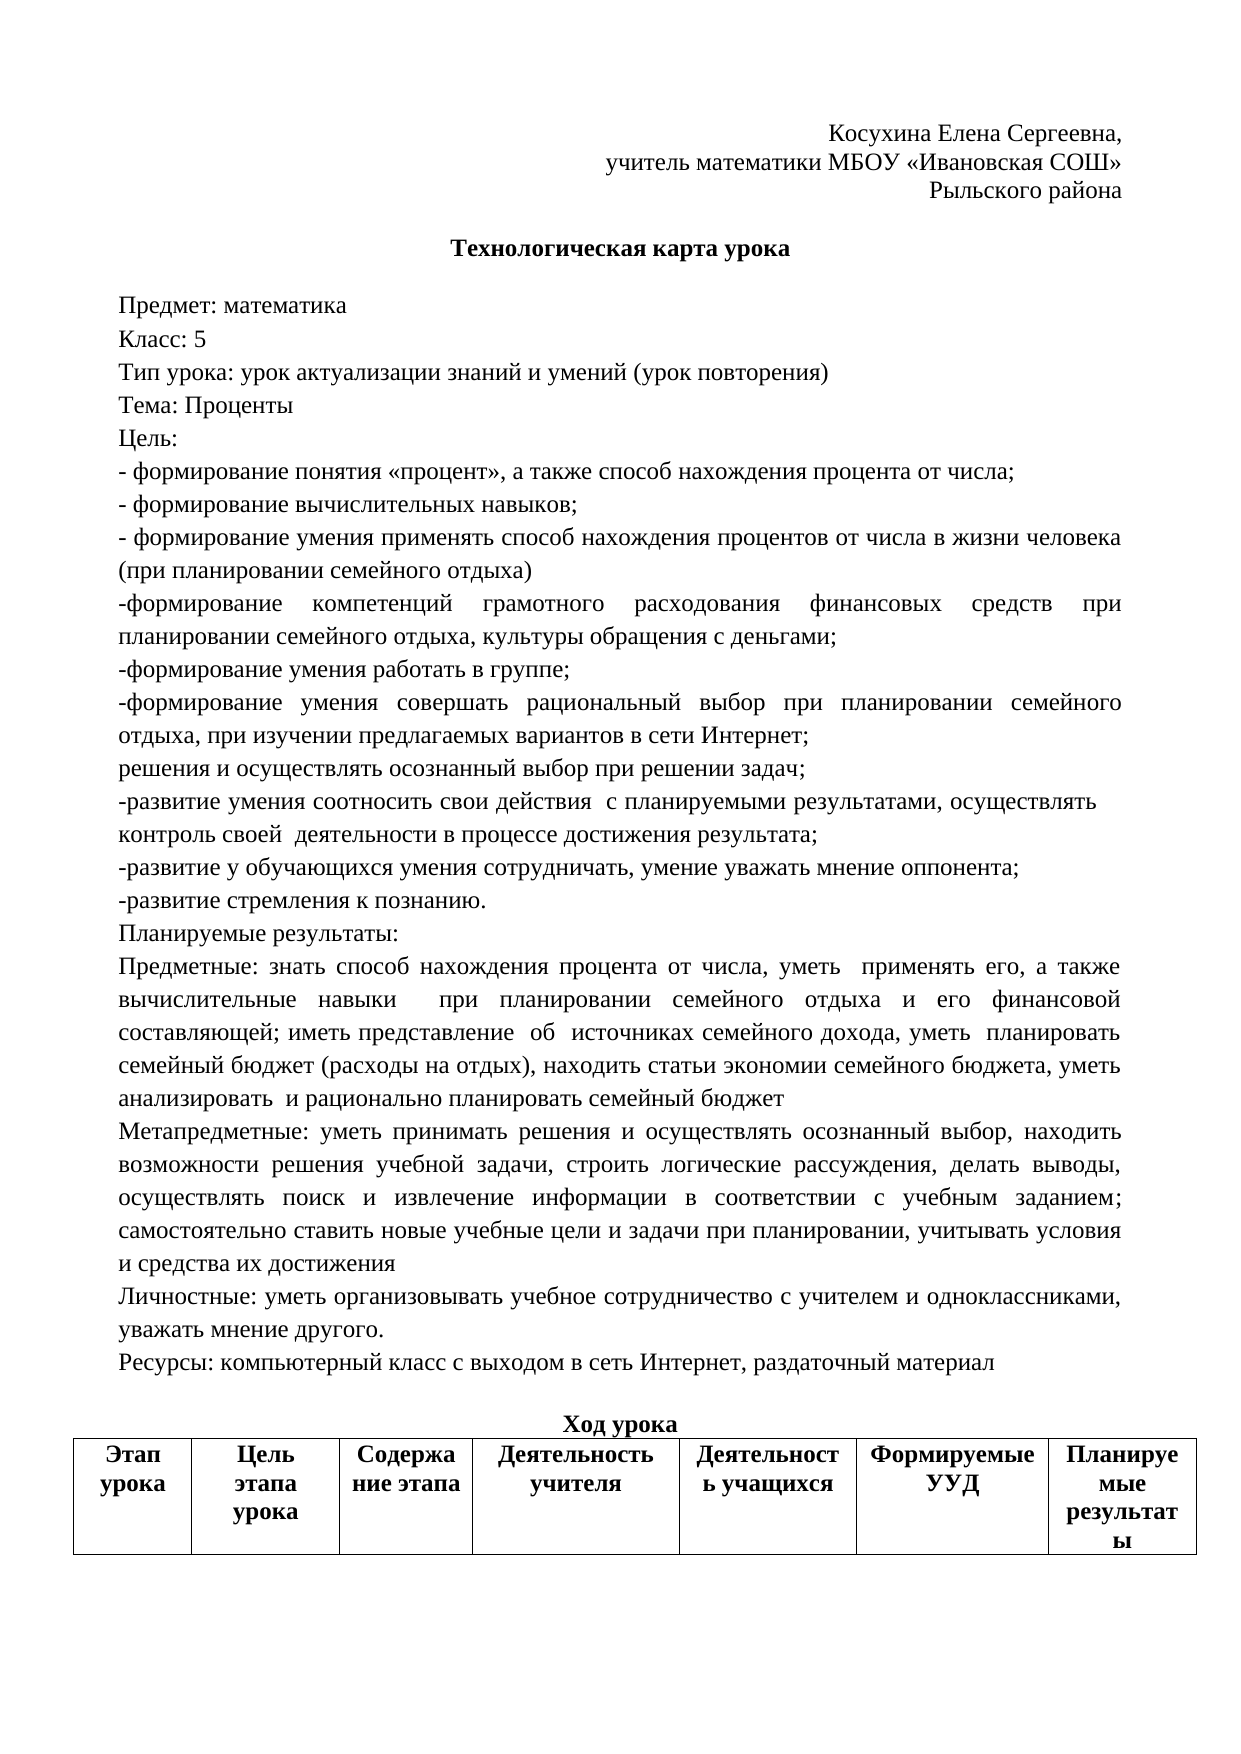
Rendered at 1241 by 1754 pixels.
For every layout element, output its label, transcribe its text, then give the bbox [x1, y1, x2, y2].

text -формирование умения работать в группе; [118, 654, 1122, 683]
text -развитие у обучающихся умения сотрудничать, умение уважать мнение оппонента; [118, 852, 1122, 881]
text Рыльского района [118, 176, 1122, 204]
text -формирование компетенций грамотного расходования финансовых средств при планировании семейного отдыха, культуры обращения с деньгами; [118, 588, 1122, 649]
text -формирование умения совершать рациональный выбор при планировании семейного отдыха, при изучении предлагаемых вариантов в сети Интернет; [118, 687, 1122, 749]
text Технологическая карта урока [118, 233, 1122, 262]
text Тип урока: урок актуализации знаний и умений (урок повторения) [118, 357, 1122, 385]
text -развитие умения соотносить свои действия с планируемыми результатами, осуществлять контроль своей деятельности в процессе достижения результата; [118, 786, 1122, 848]
text - формирование вычислительных навыков; [118, 489, 1122, 517]
text Цель: [118, 423, 1122, 451]
text Предметные: знать способ нахождения процента от числа, уметь применять его, а также вычислительные навыки при планировании семейного отдыха и его финансовой составляющей; иметь представление об источниках семейного дохода, уметь планировать семейный бюджет (расходы на отдых), находить статьи экономии семейного бюджета, уметь анализировать и рационально планировать семейный бюджет [118, 951, 1122, 1112]
table_header Цель этапа урока [192, 1439, 339, 1554]
text решения и осуществлять осознанный выбор при решении задач; [118, 753, 1122, 782]
text Ресурсы: компьютерный класс с выходом в сеть Интернет, раздаточный материал [118, 1347, 1122, 1376]
text Косухина Елена Сергеевна, [118, 118, 1122, 147]
table_header Этап урока [74, 1439, 191, 1554]
text учитель математики МБОУ «Ивановская СОШ» [118, 147, 1122, 176]
text Предмет: математика [118, 291, 1122, 319]
text - формирование умения применять способ нахождения процентов от числа в жизни человека (при планировании семейного отдыха) [118, 522, 1122, 583]
table_header Деятельность учащихся [680, 1439, 856, 1554]
text Метапредметные: уметь принимать решения и осуществлять осознанный выбор, находить возможности решения учебной задачи, строить логические рассуждения, делать выводы, осуществлять поиск и извлечение информации в соответствии с учебным заданием; самостоятельно ставить новые учебные цели и задачи при планировании, учитывать условия и средства их достижения [118, 1116, 1122, 1277]
text - формирование понятия «процент», а также способ нахождения процента от числа; [118, 456, 1122, 484]
text Тема: Проценты [118, 390, 1122, 418]
table_header Деятельность учителя [473, 1439, 679, 1554]
text Личностные: уметь организовывать учебное сотрудничество с учителем и одноклассниками, уважать мнение другого. [118, 1281, 1122, 1343]
table_header Формируемые УУД [857, 1439, 1048, 1554]
text -развитие стремления к познанию. [118, 885, 1122, 914]
table_header Планируемые результаты [1049, 1439, 1196, 1554]
table_header Содержание этапа [340, 1439, 472, 1554]
text Класс: 5 [118, 324, 1122, 352]
text Планируемые результаты: [118, 918, 1122, 947]
text Ход урока [118, 1409, 1122, 1438]
